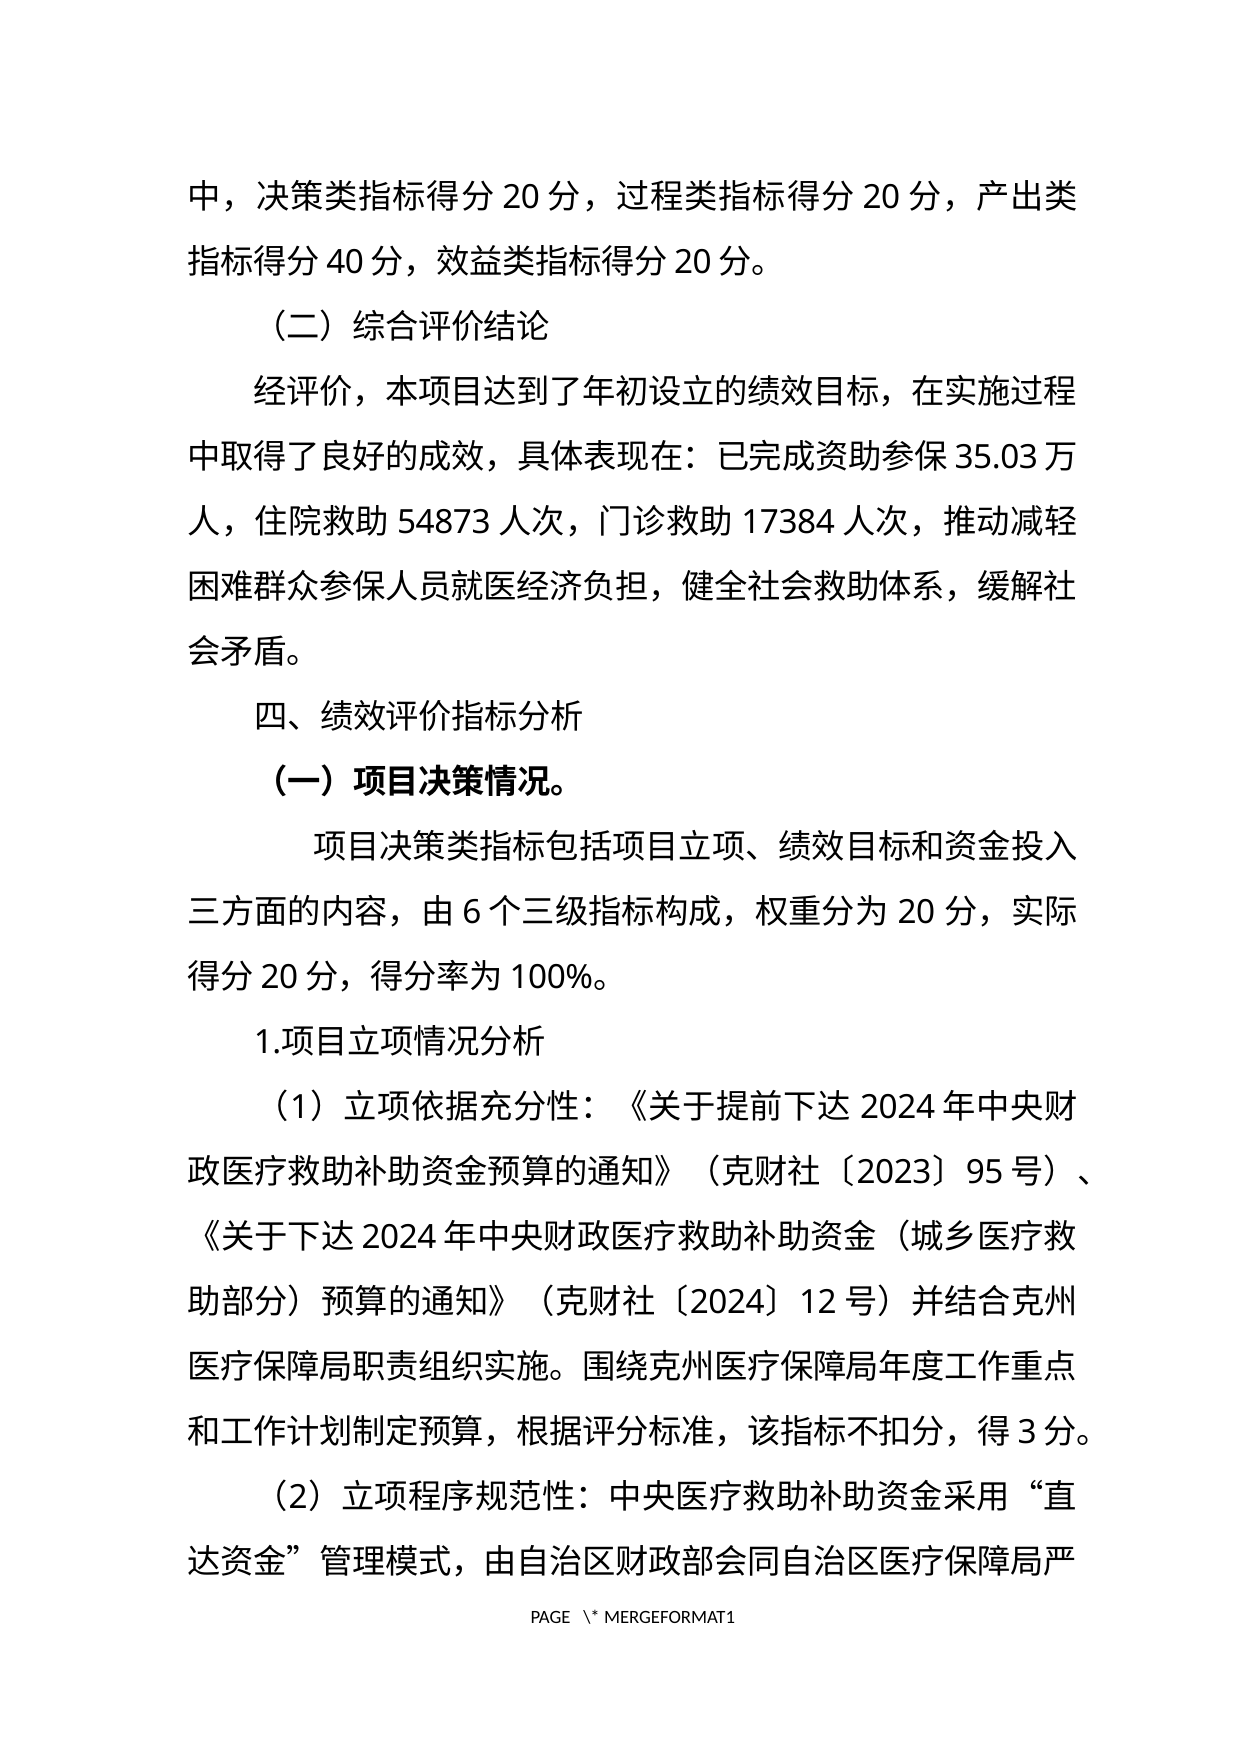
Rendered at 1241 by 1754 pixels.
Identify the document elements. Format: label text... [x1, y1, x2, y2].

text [187, 162, 1078, 682]
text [187, 812, 1078, 1592]
text 四、绩效评价指标分析 [187, 682, 1078, 747]
text （一）项目决策情况。 [187, 747, 1078, 812]
